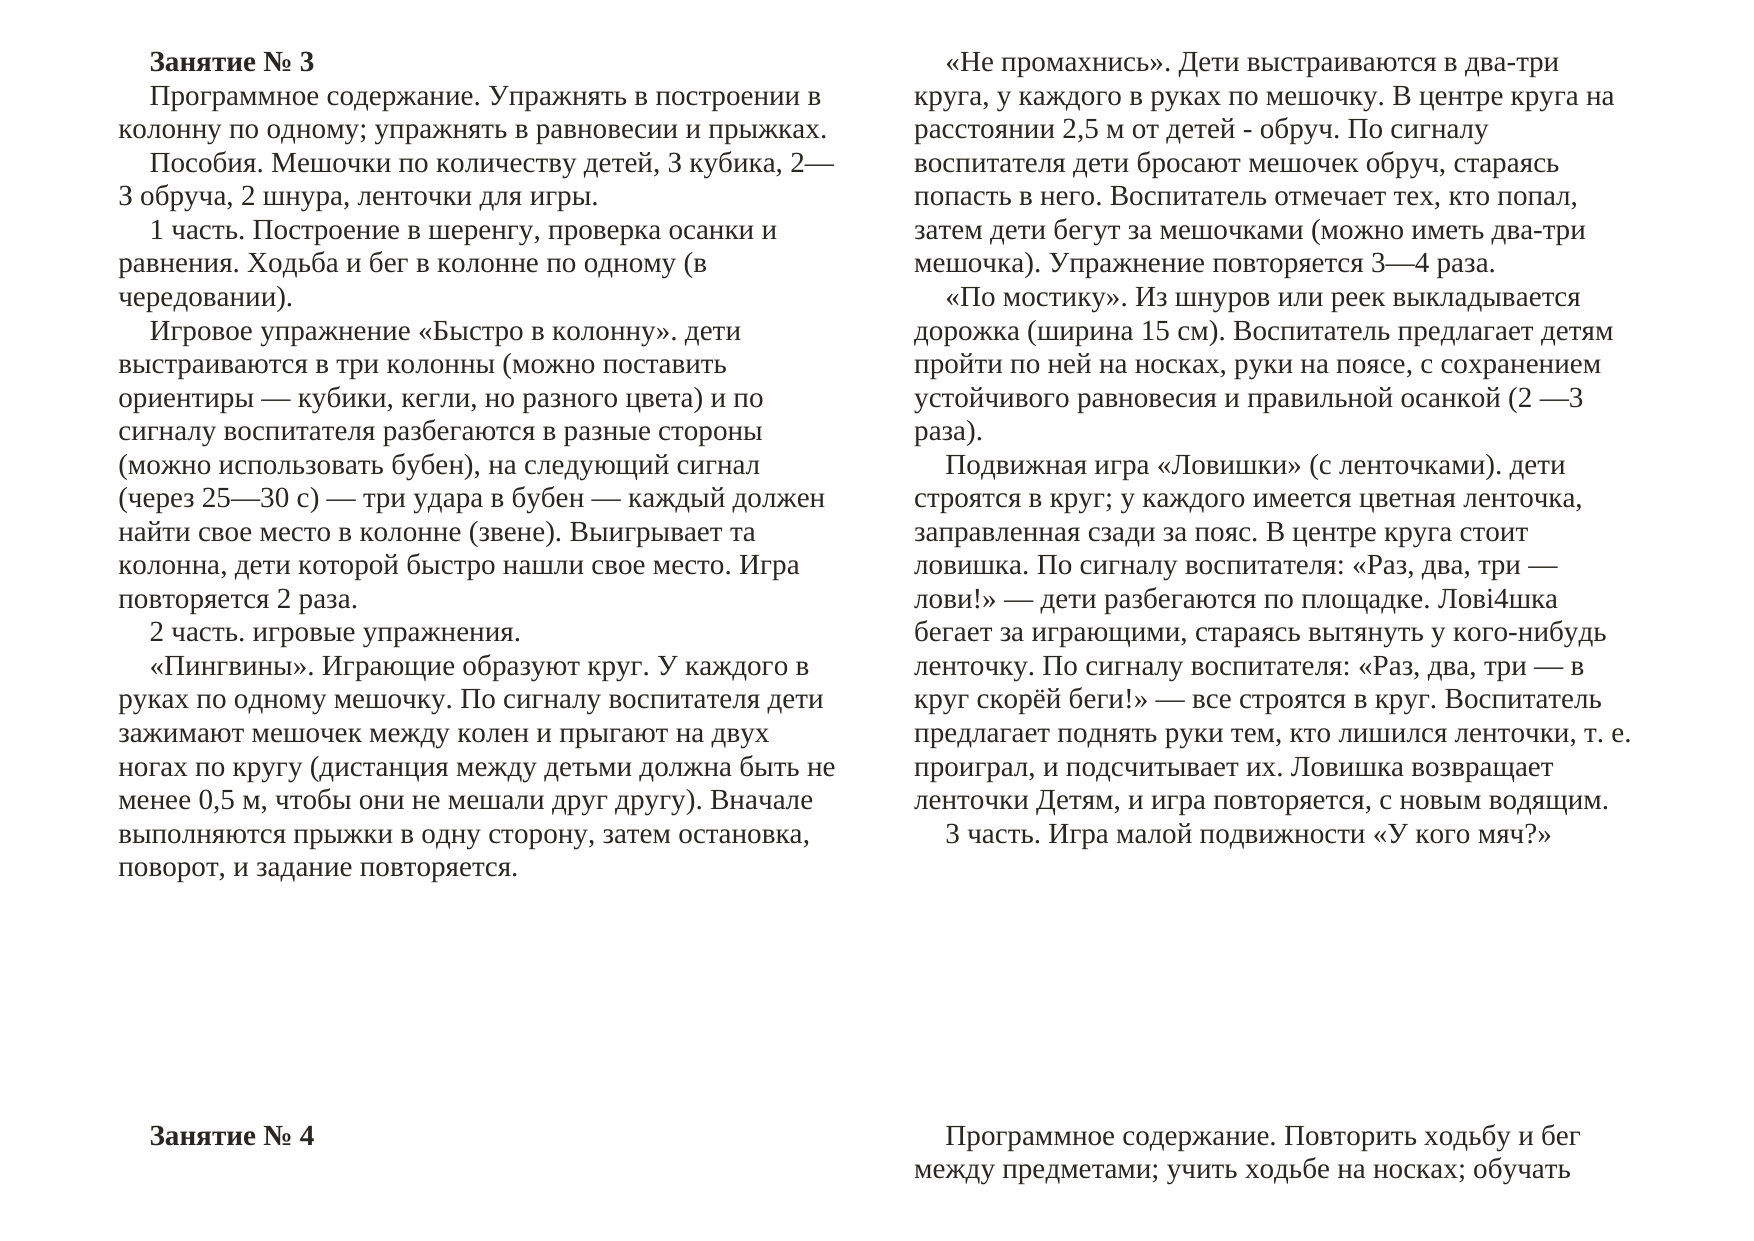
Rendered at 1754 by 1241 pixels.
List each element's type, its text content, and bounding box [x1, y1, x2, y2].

text Занятие № 4 [118, 1118, 840, 1151]
text Пособия. Мешочки по количеству детей, З кубика, 2—З обруча, 2 шнура, ленточки для игры. [118, 145, 840, 212]
text Подвижная игра «Ловишки» (с ленточками). дети строятся в круг; у каждого имеется цветная ленточка, заправленная сзади за пояс. В центре круга стоит ловишка. По сигналу воспитателя: «Раз, два, три — лови!» — дети разбегаются по площадке. Ловi4шка бегает за играющими, стараясь вытянуть у кого-нибудь ленточку. По сигналу воспитателя: «Раз, два, три — в круг скорёй беги!» — все строятся в круг. Воспитатель предлагает поднять руки тем, кто лишился ленточки, т. е. проиграл, и подсчитывает их. Ловишка возвращает ленточки Детям, и игра повторяется, с новым водящим. [914, 447, 1636, 816]
text «Не промахнись». Дети выстраиваются в два-три круга, у каждого в руках по мешочку. В центре круга на расстоянии 2,5 м от детей - обруч. По сигналу воспитателя дети бросают мешочек обруч, стараясь попасть в него. Воспитатель отмечает тех, кто попал, затем дети бегут за мешочками (можно иметь два-три мешочка). Упражнение повторяется 3—4 раза. [914, 44, 1636, 279]
text Программное содержание. Упражнять в построении в колонну по одному; упражнять в равновесии и прыжках. [118, 78, 840, 145]
text 3 часть. Игра малой подвижности «У кого мяч?» [914, 816, 1636, 849]
text «Пингвины». Играющие образуют круг. У каждого в руках по одному мешочку. По сигналу воспитателя дети зажимают мешочек между колен и прыгают на двух ногах по кругу (дистанция между детьми должна быть не менее 0,5 м, чтобы они не мешали друг другу). Вначале выполняются прыжки в одну сторону, затем остановка, поворот, и задание повторяется. [118, 648, 840, 883]
text 2 часть. игровые упражнения. [118, 614, 840, 648]
text «По мостику». Из шнуров или реек выкладывается дорожка (ширина 15 см). Воспитатель предлагает детям пройти по ней на носках, руки на поясе, с сохранением устойчивого равновесия и правильной осанкой (2 —3 раза). [914, 279, 1636, 447]
text Занятие № 3 [118, 44, 840, 78]
text Игровое упражнение «Быстро в колонну». дети выстраиваются в три колонны (можно поставить ориентиры — кубики, кегли, но разного цвета) и по сигналу воспитателя разбегаются в разные стороны (можно использовать бубен), на следующий сигнал (через 25—30 с) — три удара в бубен — каждый должен найти свое место в колонне (звене). Выигрывает та колонна, дети которой быстро нашли свое место. Игра повторяется 2 раза. [118, 313, 840, 614]
text 1 часть. Построение в шеренгу, проверка осанки и равнения. Ходьба и бег в колонне по одному (в чередовании). [118, 212, 840, 313]
